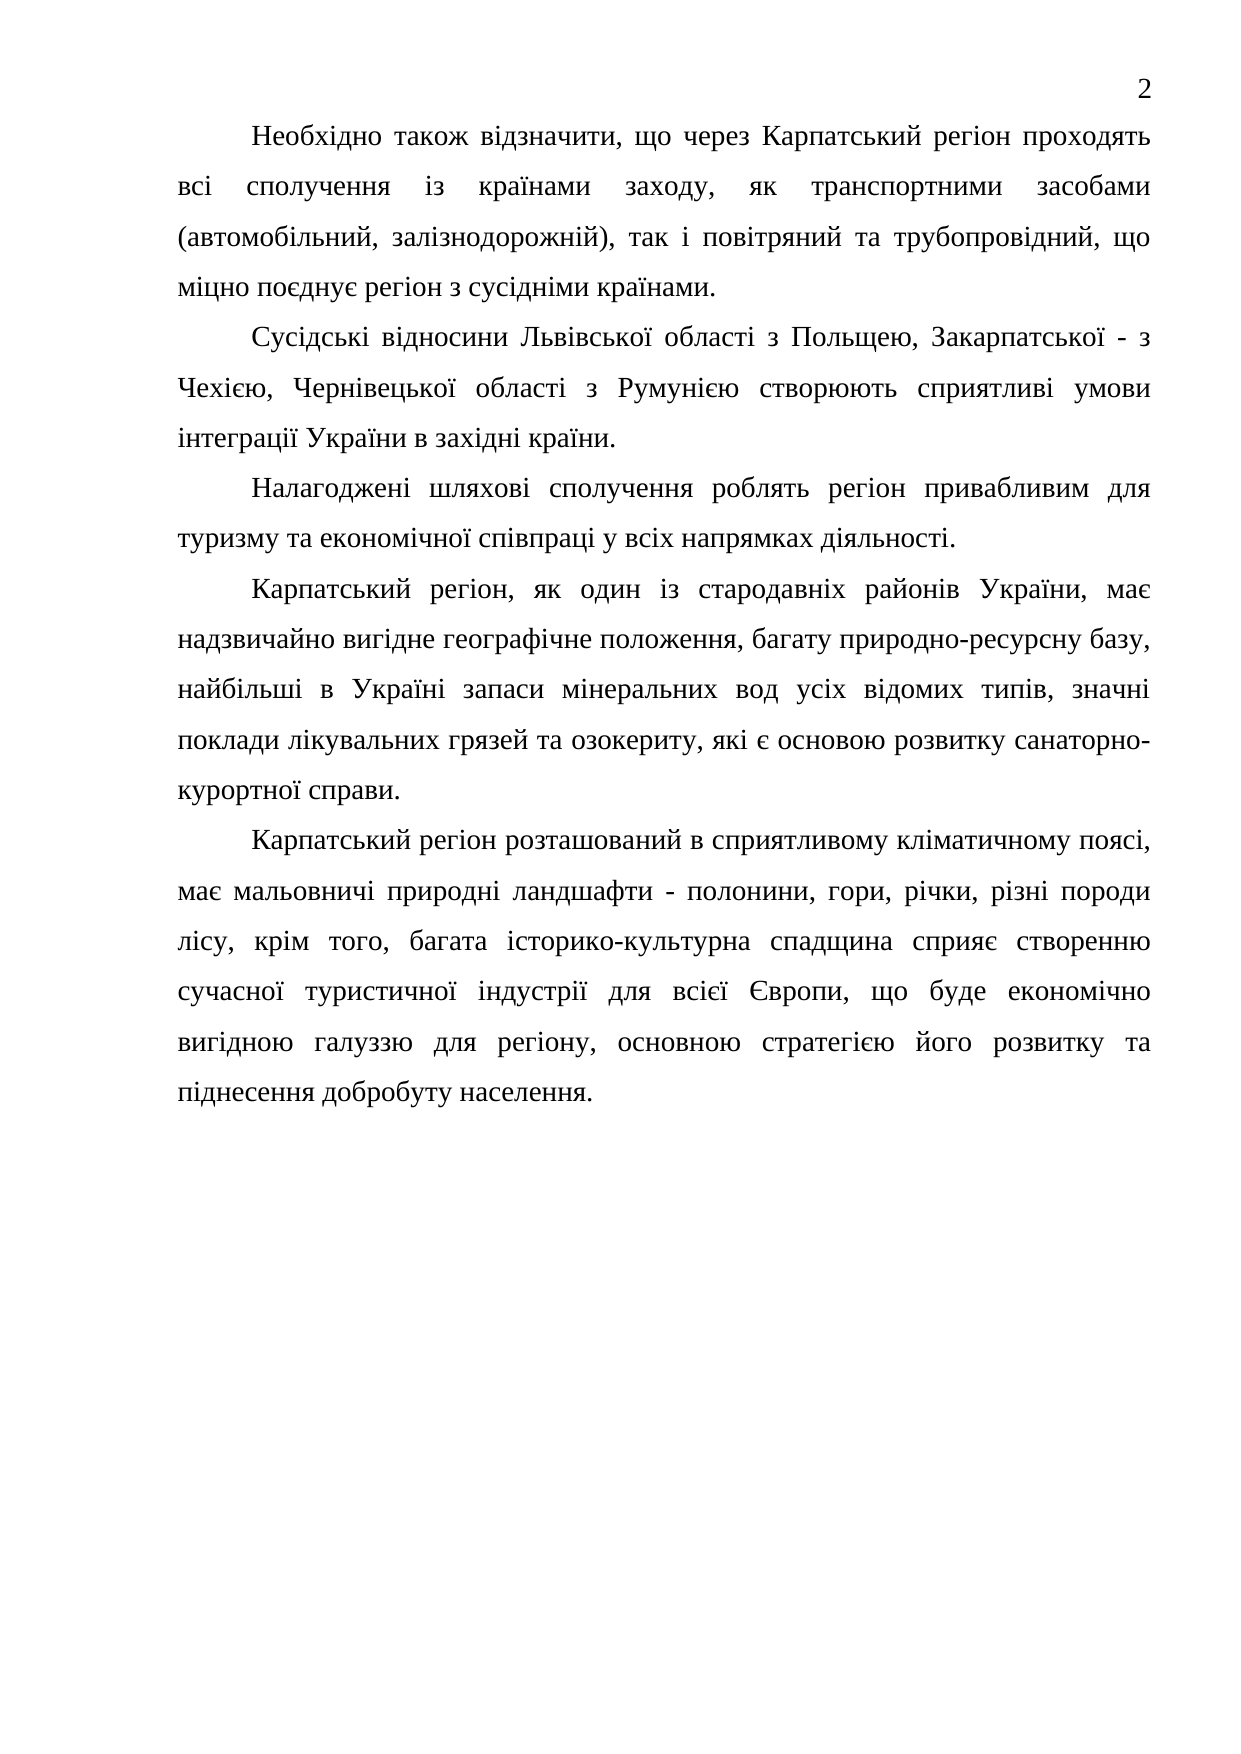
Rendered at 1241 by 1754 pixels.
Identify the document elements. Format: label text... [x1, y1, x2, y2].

text Карпатський регіон розташований в сприятливому кліматичному поясі, має мальовничі природні ландшафти - полонини, гори, річки, різні породи лісу, крім того, багата історико-культурна спадщина сприяє створенню сучасної туристичної індустрії для всієї Європи, що буде економічно вигідною галуззю для регіону, основною стратегією його розвитку та піднесення добробуту населення. [177, 822, 1152, 1108]
text Налагоджені шляхові сполучення роблять регіон привабливим для туризму та економічної співпраці у всіх напрямках діяльності. [177, 470, 1152, 554]
text Необхідно також відзначити, що через Карпатський регіон проходять всі сполучення із країнами заходу, як транспортними засобами (автомобільний, залізнодорожній), так і повітряний та трубопровідний, що міцно поєднує регіон з сусідніми країнами. [177, 118, 1152, 303]
text Карпатський регіон, як один із стародавніх районів України, має надзвичайно вигідне географічне положення, багату природно-ресурсну базу, найбільші в Україні запаси мінеральних вод усіх відомих типів, значні поклади лікувальних грязей та озокериту, які є основою розвитку санаторно-курортної справи. [177, 571, 1152, 806]
text Сусідські відносини Львівської області з Польщею, Закарпатської - з Чехією, Чернівецької області з Румунією створюють сприятливі умови інтеграції України в західні країни. [177, 319, 1152, 453]
